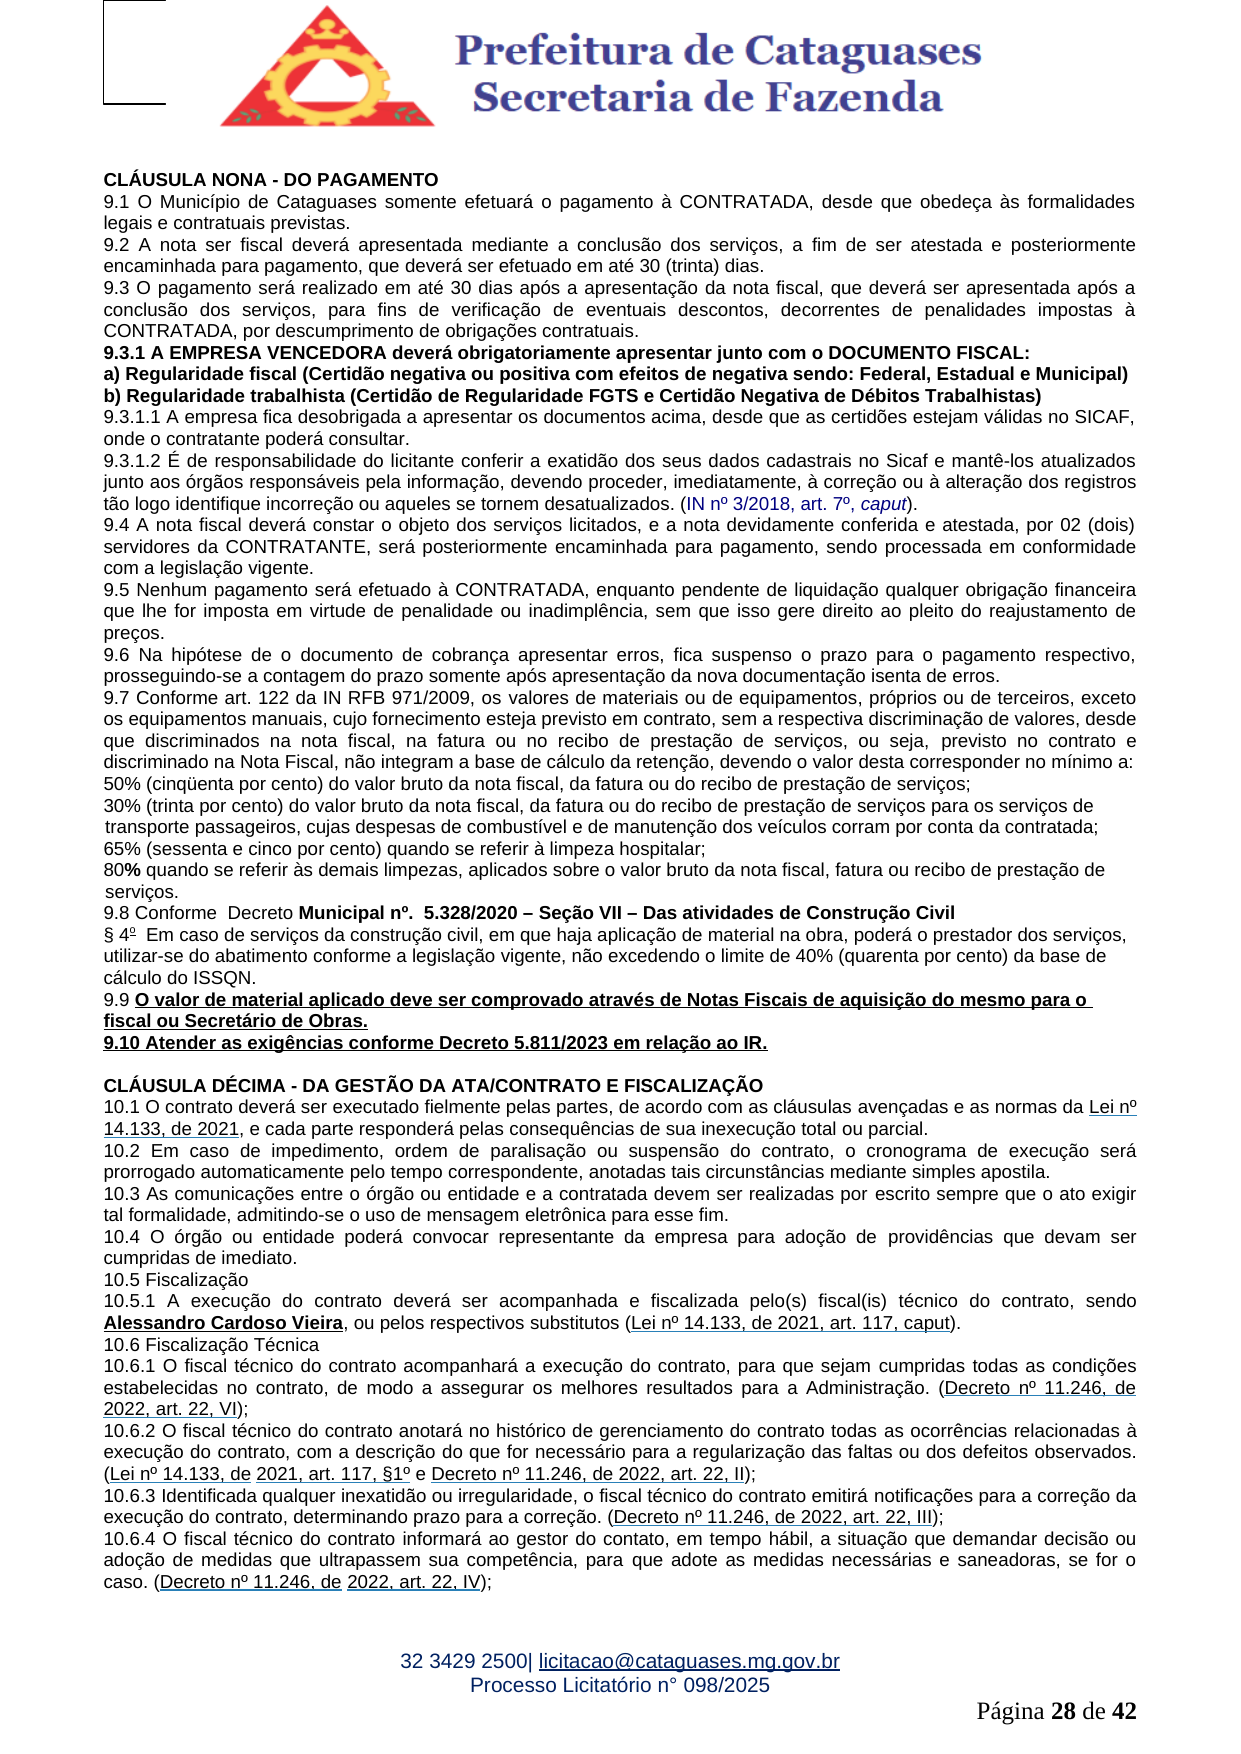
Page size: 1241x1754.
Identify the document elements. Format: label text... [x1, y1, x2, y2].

list 65% (sessenta e cinco por cento) quando se referir à limpeza hospitalar; [103, 837, 1137, 859]
list 10.1 O contrato deverá ser executado fielmente pelas partes, de acordo com as cláusulas avençadas e as normas da Lei nº 14.133, de 2021, e cada parte responderá pelas consequências de sua inexecução total ou parcial. [103, 1096, 1137, 1139]
list 9.2 A nota ser fiscal deverá apresentada mediante a conclusão dos serviços, a fim de ser atestada e posteriormente encaminhada para pagamento, que deverá ser efetuado em até 30 (trinta) dias. [103, 234, 1137, 277]
text 10.6.2 O fiscal técnico do contrato anotará no histórico de gerenciamento do contrato todas as ocorrências relacionadas à execução do contrato, com a descrição do que for necessário para a regularização das faltas ou dos defeitos observados. (Lei nº 14.133, de 2021, art. 117, §1º e Decreto nº 11.246, de 2022, art. 22, II); [103, 1420, 1137, 1484]
text 10.5.1 A execução do contrato deverá ser acompanhada e fiscalizada pelo(s) fiscal(is) técnico do contrato, sendo Alessandro Cardoso Vieira, ou pelos respectivos substitutos (Lei nº 14.133, de 2021, art. 117, caput). [103, 1290, 1137, 1333]
text 10.6.1 O fiscal técnico do contrato acompanhará a execução do contrato, para que sejam cumpridas todas as condições estabelecidas no contrato, de modo a assegurar os melhores resultados para a Administração. (Decreto nº 11.246, de 2022, art. 22, VI); [103, 1355, 1137, 1420]
list § 4o Em caso de serviços da construção civil, em que haja aplicação de material na obra, poderá o prestador dos serviços, utilizar-se do abatimento conforme a legislação vigente, não excedendo o limite de 40% (quarenta por cento) da base de cálculo do ISSQN. [103, 924, 1137, 988]
list 10.3 As comunicações entre o órgão ou entidade e a contratada devem ser realizadas por escrito sempre que o ato exigir tal formalidade, admitindo-se o uso de mensagem eletrônica para esse fim. [103, 1182, 1137, 1226]
text 10.6.4 O fiscal técnico do contrato informará ao gestor do contato, em tempo hábil, a situação que demandar decisão ou adoção de medidas que ultrapassem sua competência, para que adote as medidas necessárias e saneadoras, se for o caso. (Decreto nº 11.246, de 2022, art. 22, IV); [103, 1527, 1137, 1592]
list 9.3.1.2 É de responsabilidade do licitante conferir a exatidão dos seus dados cadastrais no Sicaf e mantê-los atualizados junto aos órgãos responsáveis pela informação, devendo proceder, imediatamente, à correção ou à alteração dos registros tão logo identifique incorreção ou aqueles se tornem desatualizados. (IN nº 3/2018, art. 7º, caput). [103, 449, 1137, 514]
list 9.1 O Município de Cataguases somente efetuará o pagamento à CONTRATADA, desde que obedeça às formalidades legais e contratuais previstas. [103, 191, 1137, 234]
list 9.3.1 A EMPRESA VENCEDORA deverá obrigatoriamente apresentar junto com o DOCUMENTO FISCAL: [103, 342, 1137, 363]
picture [165, 0, 1075, 148]
list 9.10 Atender as exigências conforme Decreto 5.811/2023 em relação ao IR. [103, 1032, 1137, 1053]
list 80% quando se referir às demais limpezas, aplicados sobre o valor bruto da nota fiscal, fatura ou recibo de prestação de serviços. [103, 859, 1137, 902]
text 10.6.3 Identificada qualquer inexatidão ou irregularidade, o fiscal técnico do contrato emitirá notificações para a correção da execução do contrato, determinando prazo para a correção. (Decreto nº 11.246, de 2022, art. 22, III); [103, 1484, 1137, 1527]
subtitle 10.5 Fiscalização [103, 1269, 1137, 1290]
list CLÁUSULA DÉCIMA - DA GESTÃO DA ATA/CONTRATO E FISCALIZAÇÃO [103, 1075, 1137, 1096]
list 9.9 O valor de material aplicado deve ser comprovado através de Notas Fiscais de aquisição do mesmo para o fiscal ou Secretário de Obras. [103, 988, 1137, 1032]
list 9.6 Na hipótese de o documento de cobrança apresentar erros, fica suspenso o prazo para o pagamento respectivo, prosseguindo-se a contagem do prazo somente após apresentação da nova documentação isenta de erros. [103, 643, 1137, 687]
subtitle 10.6 Fiscalização Técnica [103, 1333, 1137, 1355]
text 9.8 Conforme Decreto Municipal nº. 5.328/2020 – Seção VII – Das atividades de Construção Civil [103, 902, 1137, 924]
list 50% (cinqüenta por cento) do valor bruto da nota fiscal, da fatura ou do recibo de prestação de serviços; [103, 773, 1137, 794]
list 30% (trinta por cento) do valor bruto da nota fiscal, da fatura ou do recibo de prestação de serviços para os serviços de transporte passageiros, cujas despesas de combustível e de manutenção dos veículos corram por conta da contratada; [103, 794, 1137, 837]
list b) Regularidade trabalhista (Certidão de Regularidade FGTS e Certidão Negativa de Débitos Trabalhistas) [103, 385, 1137, 406]
list 9.3 O pagamento será realizado em até 30 dias após a apresentação da nota fiscal, que deverá ser apresentada após a conclusão dos serviços, para fins de verificação de eventuais descontos, decorrentes de penalidades impostas à CONTRATADA, por descumprimento de obrigações contratuais. [103, 277, 1137, 342]
list a) Regularidade fiscal (Certidão negativa ou positiva com efeitos de negativa sendo: Federal, Estadual e Municipal) [103, 363, 1137, 385]
list 9.4 A nota fiscal deverá constar o objeto dos serviços licitados, e a nota devidamente conferida e atestada, por 02 (dois) servidores da CONTRATANTE, será posteriormente encaminhada para pagamento, sendo processada em conformidade com a legislação vigente. [103, 514, 1137, 579]
list 10.4 O órgão ou entidade poderá convocar representante da empresa para adoção de providências que devam ser cumpridas de imediato. [103, 1226, 1137, 1269]
list 9.5 Nenhum pagamento será efetuado à CONTRATADA, enquanto pendente de liquidação qualquer obrigação financeira que lhe for imposta em virtude de penalidade ou inadimplência, sem que isso gere direito ao pleito do reajustamento de preços. [103, 579, 1137, 643]
list 9.7 Conforme art. 122 da IN RFB 971/2009, os valores de materiais ou de equipamentos, próprios ou de terceiros, exceto os equipamentos manuais, cujo fornecimento esteja previsto em contrato, sem a respectiva discriminação de valores, desde que discriminados na nota fiscal, na fatura ou no recibo de prestação de serviços, ou seja, previsto no contrato e discriminado na Nota Fiscal, não integram a base de cálculo da retenção, devendo o valor desta corresponder no mínimo a: [103, 687, 1137, 773]
list CLÁUSULA NONA - DO PAGAMENTO [103, 169, 1137, 191]
list 10.2 Em caso de impedimento, ordem de paralisação ou suspensão do contrato, o cronograma de execução será prorrogado automaticamente pelo tempo correspondente, anotadas tais circunstâncias mediante simples apostila. [103, 1139, 1137, 1182]
list 9.3.1.1 A empresa fica desobrigada a apresentar os documentos acima, desde que as certidões estejam válidas no SICAF, onde o contratante poderá consultar. [103, 406, 1137, 449]
